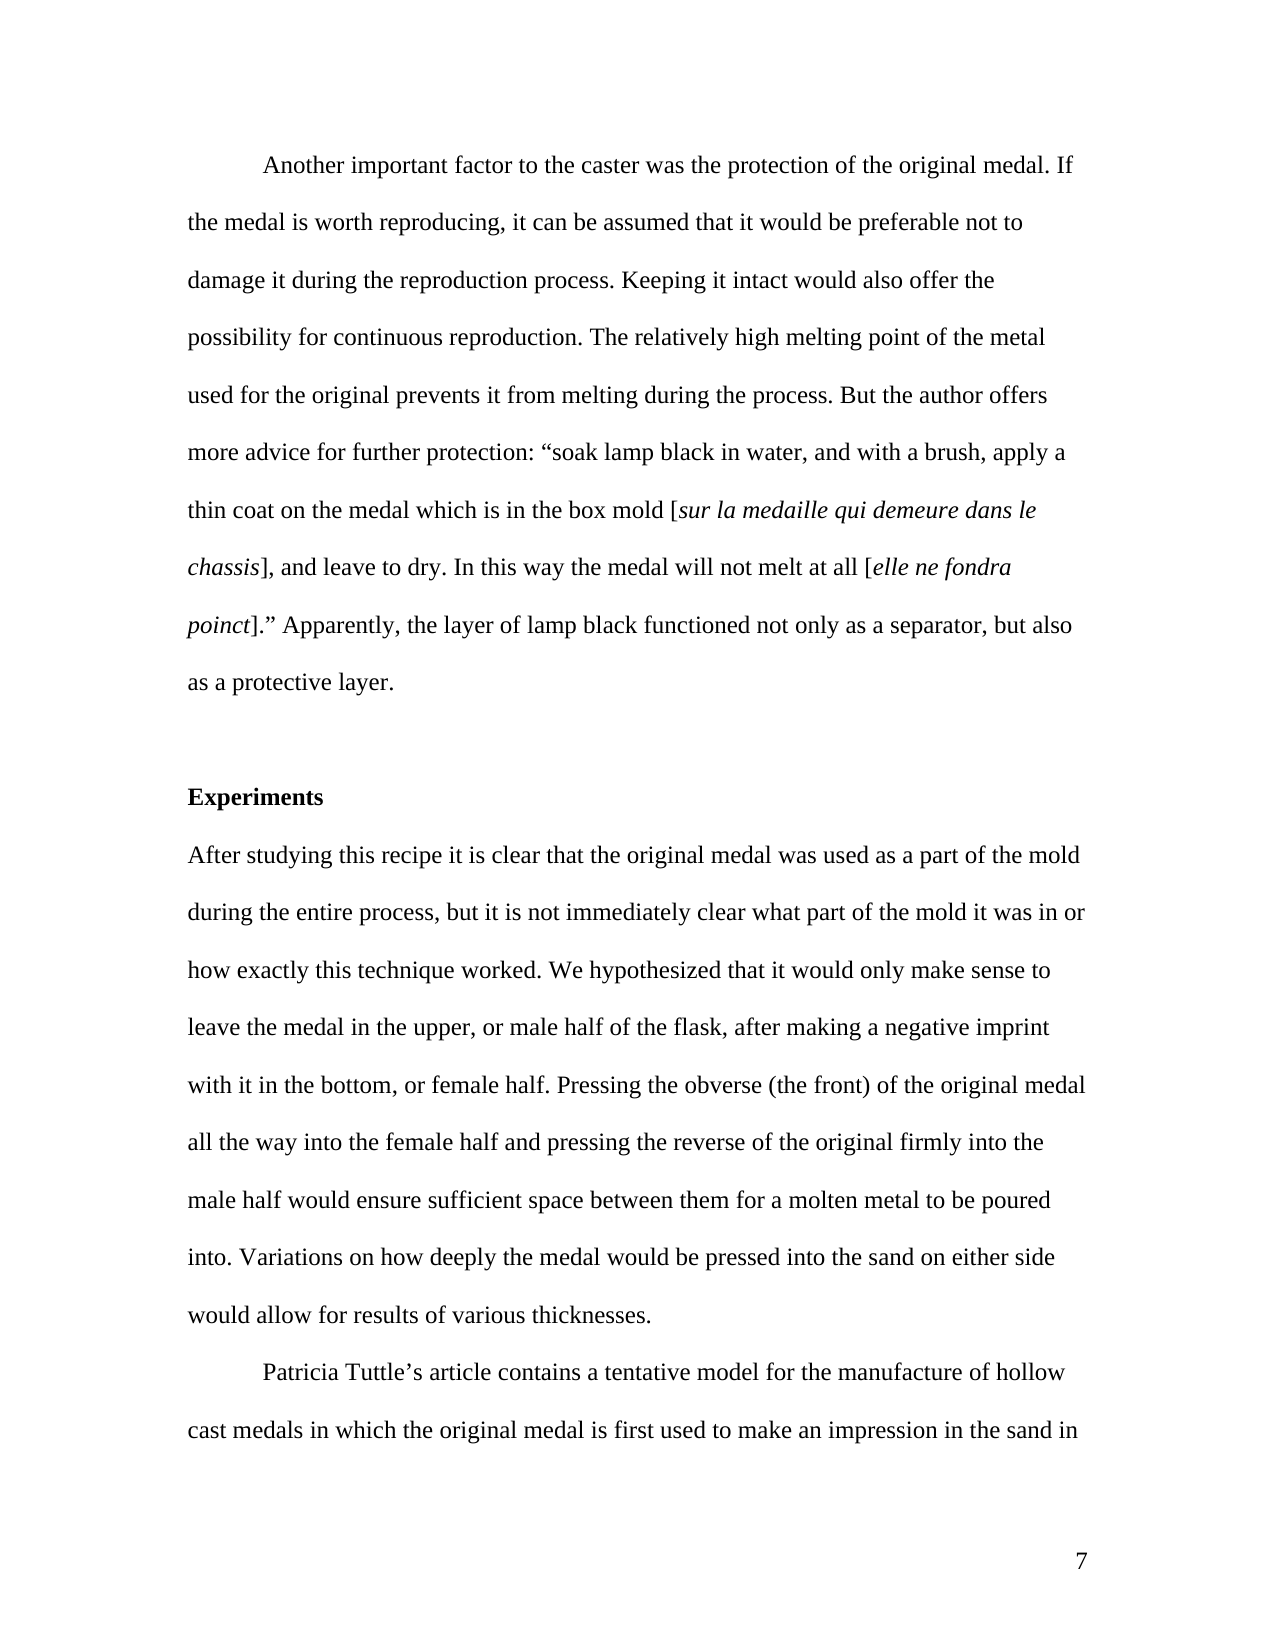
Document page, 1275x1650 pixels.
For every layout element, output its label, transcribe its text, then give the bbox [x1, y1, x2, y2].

text Another important factor to the caster was the protection of the original medal. If the medal is worth reproducing, it can be assumed that it would be preferable not to damage it during the reproduction process. Keeping it intact would also offer the possibility for continuous reproduction. The relatively high melting point of the metal used for the original prevents it from melting during the process. But the author offers more advice for further protection: “soak lamp black in water, and with a brush, apply a thin coat on the medal which is in the box mold [sur la medaille qui demeure dans le chassis], and leave to dry. In this way the medal will not melt at all [elle ne fondra poinct].” Apparently, the layer of lamp black functioned not only as a separator, but also as a protective layer. [187, 150, 1087, 754]
text After studying this recipe it is clear that the original medal was used as a part of the mold during the entire process, but it is not immediately clear what part of the mold it was in or how exactly this technique worked. We hypothesized that it would only make sense to leave the medal in the upper, or male half of the flask, after making a negative imprint with it in the bottom, or female half. Pressing the obverse (the front) of the original medal all the way into the female half and pressing the reverse of the original firmly into the male half would ensure sufficient space between them for a molten metal to be poured into. Variations on how deeply the medal would be pressed into the sand on either side would allow for results of various thicknesses. [187, 840, 1087, 1329]
text Experiments [187, 782, 1087, 811]
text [187, 1357, 1087, 1444]
